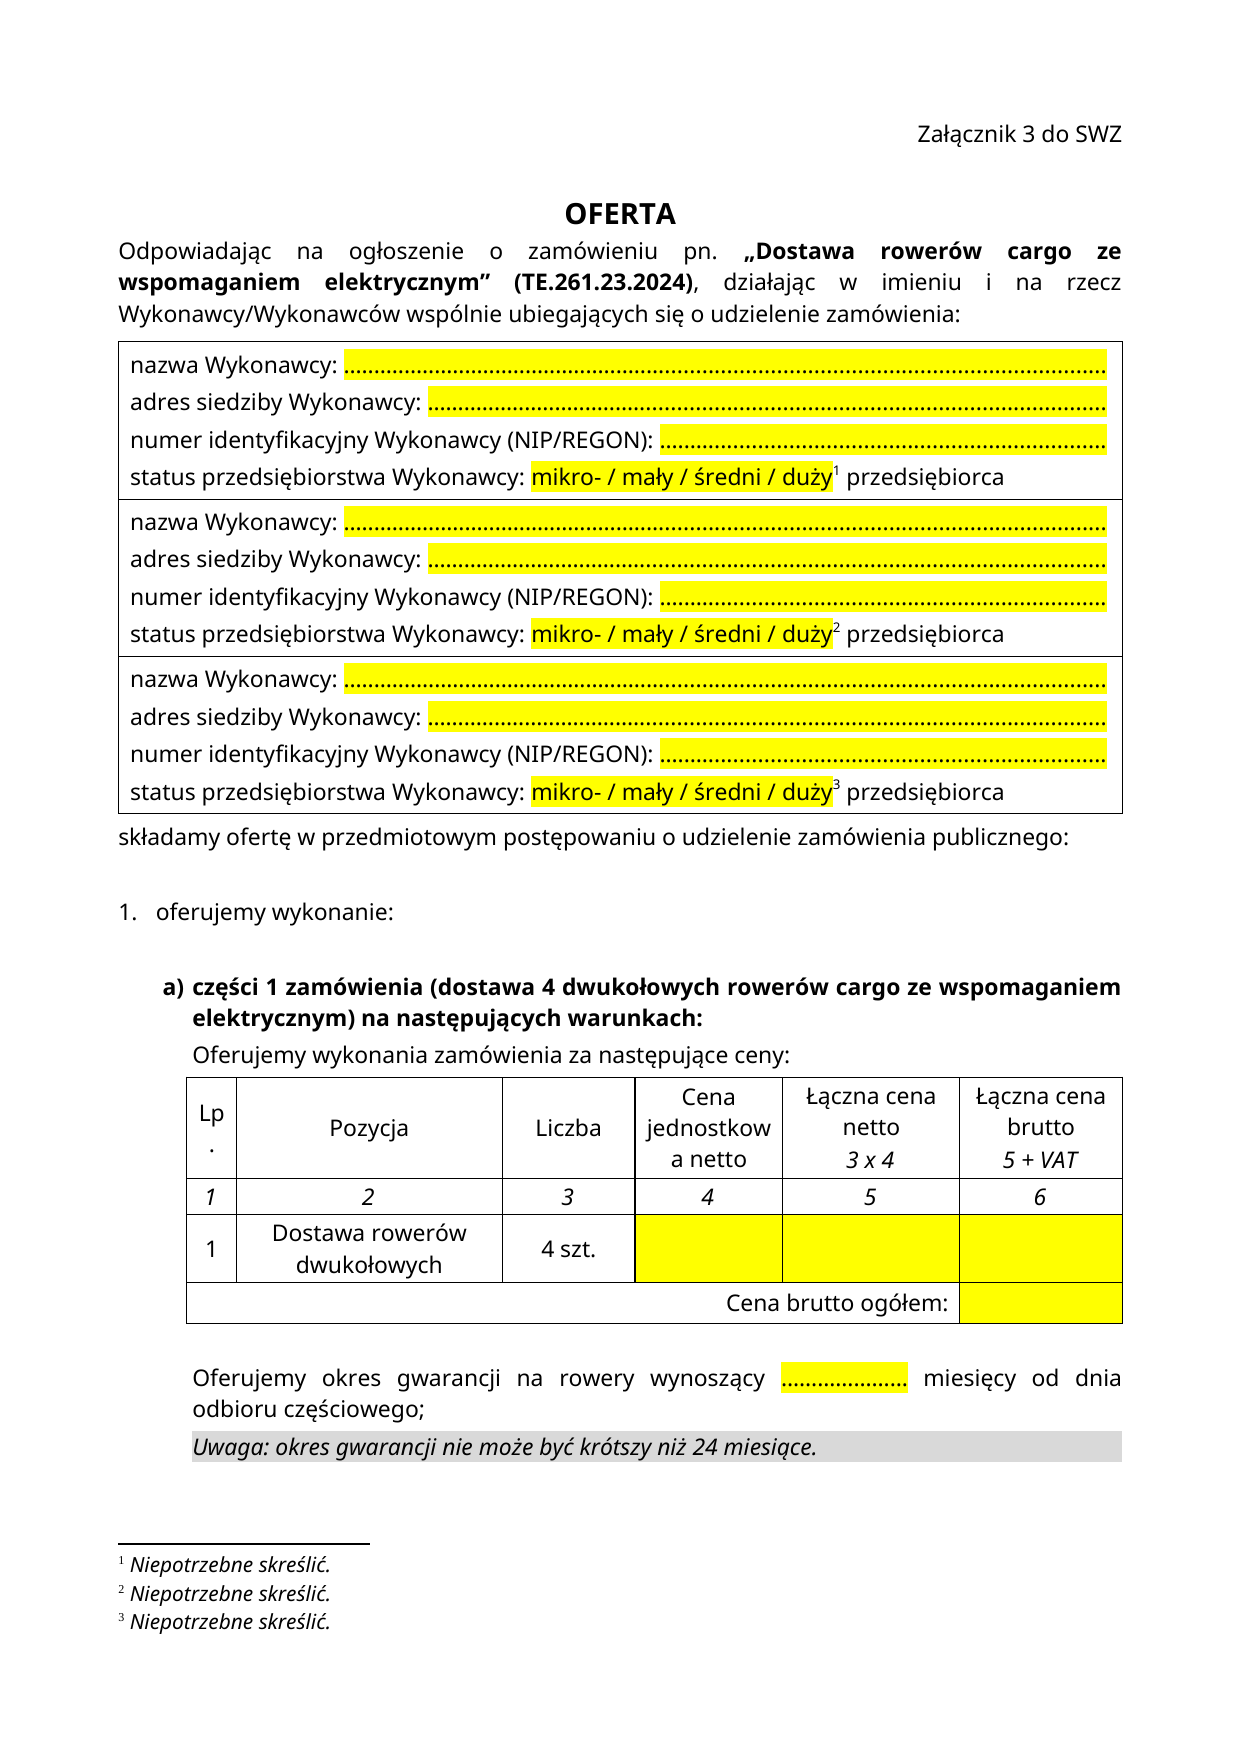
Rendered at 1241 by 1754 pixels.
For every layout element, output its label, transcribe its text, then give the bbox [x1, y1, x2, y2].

text OFERTA [118, 193, 1122, 233]
table_cell nazwa Wykonawcy: adres siedziby Wykonawcy: numer identyfikacyjny Wykonawcy (NIP/REGON): status przedsiębiorstwa Wykonawcy: mikro- / mały / średni / duży przedsiębiorca [119, 500, 1122, 656]
text Załącznik 3 do SWZ [118, 118, 1122, 149]
table_header Łączna cena netto 3 x 4 [783, 1078, 959, 1178]
table_cell [960, 1283, 1122, 1323]
list oferujemy wykonanie: [118, 895, 1122, 927]
table_cell [783, 1215, 959, 1282]
table_header nazwa Wykonawcy: adres siedziby Wykonawcy: numer identyfikacyjny Wykonawcy (NIP/REGON): status przedsiębiorstwa Wykonawcy: mikro- / mały / średni / duży przedsiębiorca [119, 342, 1122, 498]
table_header Liczba [503, 1078, 634, 1178]
table_cell nazwa Wykonawcy: adres siedziby Wykonawcy: numer identyfikacyjny Wykonawcy (NIP/REGON): status przedsiębiorstwa Wykonawcy: mikro- / mały / średni / duży przedsiębiorca [119, 657, 1122, 813]
table_cell 4 szt. [503, 1215, 634, 1282]
text składamy ofertę w przedmiotowym postępowaniu o udzielenie zamówienia publicznego: [118, 820, 1122, 852]
table_cell Dostawa rowerów dwukołowych [237, 1215, 502, 1282]
table_cell 5 [783, 1179, 959, 1214]
list Uwaga: okres gwarancji nie może być krótszy niż 24 miesiące. [192, 1431, 1122, 1462]
list Oferujemy okres gwarancji na rowery wynoszący ………………… miesięcy od dnia odbioru częściowego; [192, 1362, 1122, 1424]
table_header Lp. [187, 1078, 236, 1178]
table_cell [636, 1215, 782, 1282]
table_cell 2 [237, 1179, 502, 1214]
list Oferujemy wykonania zamówienia za następujące ceny: [192, 1039, 1122, 1070]
table_cell Cena brutto ogółem: [187, 1283, 959, 1323]
text Odpowiadając na ogłoszenie o zamówieniu pn. „Dostawa rowerów cargo ze wspomaganiem elektrycznym” (TE.261.23.2024), działając w imieniu i na rzecz Wykonawcy/Wykonawców wspólnie ubiegających się o udzielenie zamówienia: [118, 235, 1122, 329]
table_cell 3 [503, 1179, 634, 1214]
list części 1 zamówienia (dostawa 4 dwukołowych rowerów cargo ze wspomaganiem elektrycznym) na następujących warunkach: [162, 970, 1122, 1033]
table_cell [960, 1215, 1122, 1282]
table_header Cena jednostkowa netto [636, 1078, 782, 1178]
table_cell 1 [187, 1179, 236, 1214]
table_cell 6 [960, 1179, 1122, 1214]
table_header Łączna cena brutto 5 + VAT [960, 1078, 1122, 1178]
table_cell 4 [636, 1179, 782, 1214]
table_header Pozycja [237, 1078, 502, 1178]
table_cell 1 [187, 1215, 236, 1282]
